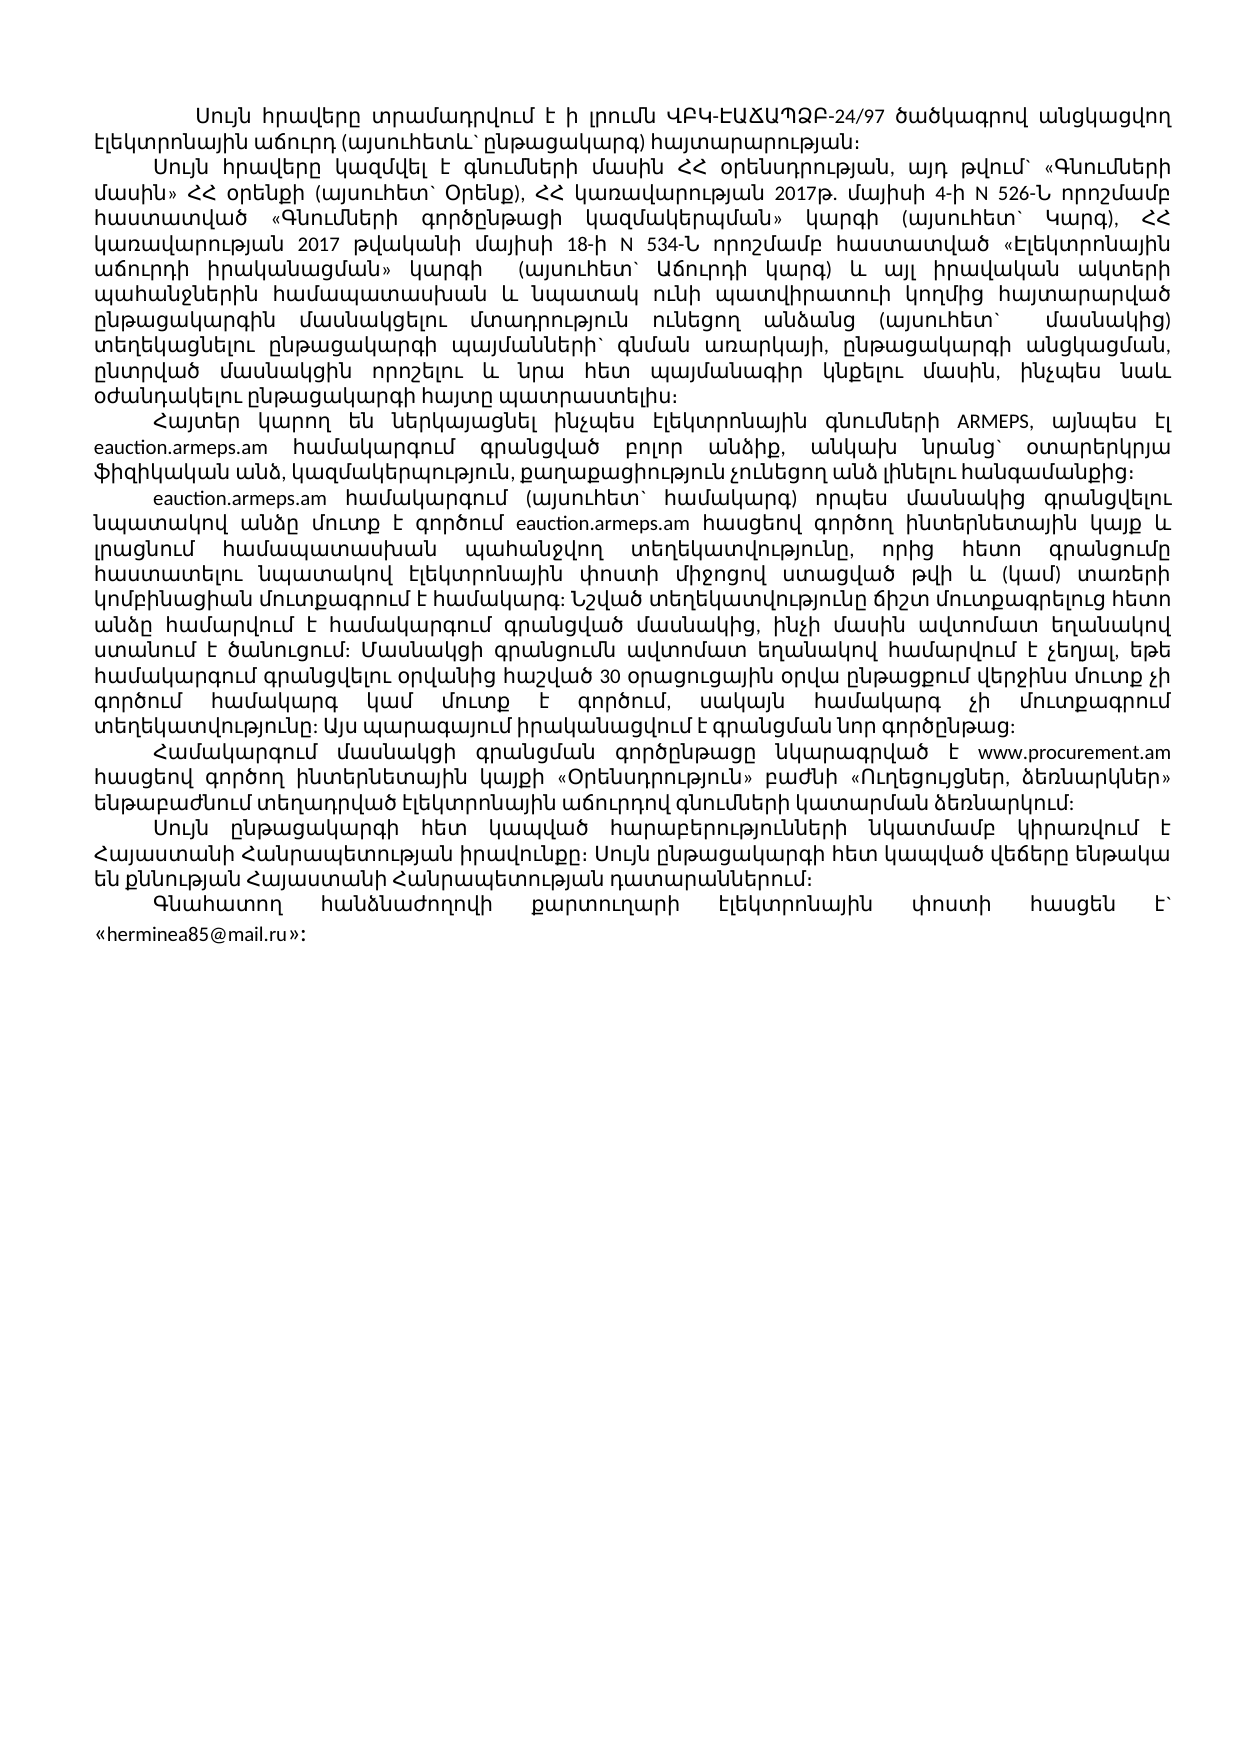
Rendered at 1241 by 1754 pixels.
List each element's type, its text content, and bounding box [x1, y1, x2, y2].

text Համակարգում մասնակցի գրանցման գործընթացը նկարագրված է www.procurement.am հասցեով գործող ինտերնետային կայքի «Օրենսդրություն» բաժնի «Ուղեցույցներ, ձեռնարկներ» ենթաբաժնում տեղադրված էլեկտրոնային աճուրդով գնումների կատարման ձեռնարկում: [94, 739, 1171, 815]
text Սույն ընթացակարգի հետ կապված հարաբերությունների նկատմամբ կիրառվում է Հայաստանի Հանրապետության իրավունքը։ Սույն ընթացակարգի հետ կապված վեճերը ենթակա են քննության Հայաստանի Հանրապետության դատարաններում։ [94, 815, 1171, 892]
text eauction.armeps.am համակարգում (այսուհետ` համակարգ) որպես մասնակից գրանցվելու նպատակով անձը մուտք է գործում eauction.armeps.am հասցեով գործող ինտերնետային կայք և լրացնում համապատասխան պահանջվող տեղեկատվությունը, որից հետո գրանցումը հաստատելու նպատակով էլեկտրոնային փոստի միջոցով ստացված թվի և (կամ) տառերի կոմբինացիան մուտքագրում է համակարգ: Նշված տեղեկատվությունը ճիշտ մուտքագրելուց հետո անձը համարվում է համակարգում գրանցված մասնակից, ինչի մասին ավտոմատ եղանակով ստանում է ծանուցում: Մասնակցի գրանցումն ավտոմատ եղանակով համարվում է չեղյալ, եթե համակարգում գրանցվելու օրվանից հաշված 30 օրացուցային օրվա ընթացքում վերջինս մուտք չի գործում համակարգ կամ մուտք է գործում, սակայն համակարգ չի մուտքագրում տեղեկատվությունը: Այս պարագայում իրականացվում է գրանցման նոր գործընթաց: [94, 485, 1171, 739]
text Հայտեր կարող են ներկայացնել ինչպես էլեկտրոնային գնումների ARMEPS, այնպես էլ eauction.armeps.am համակարգում գրանցված բոլոր անձիք, անկախ նրանց` օտարերկրյա ֆիզիկական անձ, կազմակերպություն, քաղաքացիություն չունեցող անձ լինելու հանգամանքից։ [94, 409, 1171, 485]
text Գնահատող հանձնաժողովի քարտուղարի էլեկտրոնային փոստի հասցեն է` «herminea85@mail.ru»: [94, 892, 1171, 948]
text Սույն հրավերը կազմվել է գնումների մասին ՀՀ օրենսդրության, այդ թվում` «Գնումների մասին» ՀՀ օրենքի (այսուհետ` Օրենք), ՀՀ կառավարության 2017թ. մայիսի 4-ի N 526-Ն որոշմամբ հաստատված «Գնումների գործընթացի կազմակերպման» կարգի (այսուհետ` Կարգ), ՀՀ կառավարության 2017 թվականի մայիսի 18-ի N 534-Ն որոշմամբ հաստատված «Էլեկտրոնային աճուրդի իրականացման» կարգի (այսուհետ` Աճուրդի կարգ) և այլ իրավական ակտերի պահանջներին համապատասխան և նպատակ ունի պատվիրատուի կողմից հայտարարված ընթացակարգին մասնակցելու մտադրություն ունեցող անձանց (այսուհետ` մասնակից) տեղեկացնելու ընթացակարգի պայմանների` գնման առարկայի, ընթացակարգի անցկացման, ընտրված մասնակցին որոշելու և նրա հետ պայմանագիր կնքելու մասին, ինչպես նաև օժանդակելու ընթացակարգի հայտը պատրաստելիս։ [94, 154, 1171, 409]
text Սույն հրավերը տրամադրվում է ի լրումն ՎԲԿ-ԷԱՃԱՊՁԲ-24/97 ծածկագրով անցկացվող էլեկտրոնային աճուրդ (այսուհետև` ընթացակարգ) հայտարարության։ [94, 104, 1171, 154]
